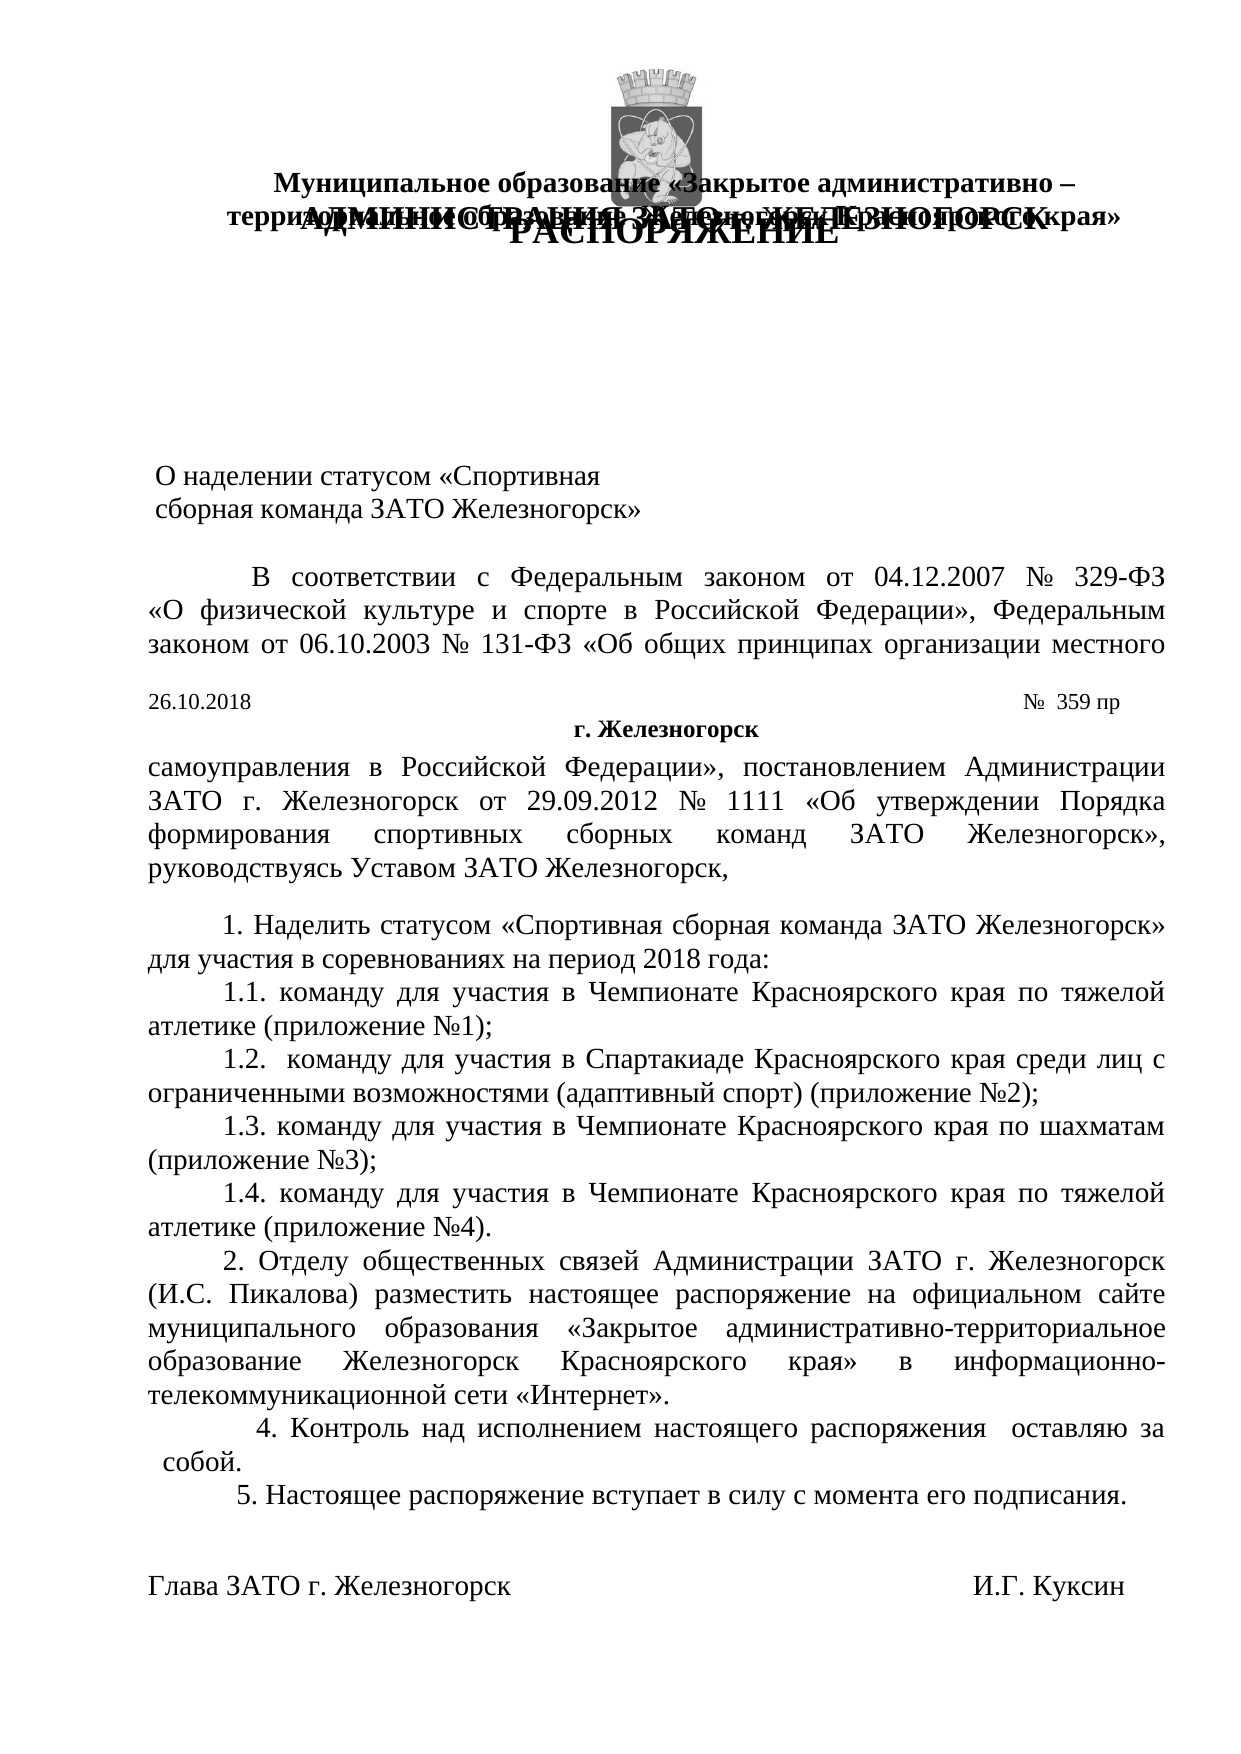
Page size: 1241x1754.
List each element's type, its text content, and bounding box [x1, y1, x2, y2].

text 1. Наделить статусом «Спортивная сборная команда ЗАТО Железногорск» для участия в соревнованиях на период 2018 года: [148, 907, 1166, 974]
text 26.10.2018 № 359 пр [148, 688, 1184, 714]
text Глава ЗАТО г. Железногорск И.Г. Куксин [148, 1568, 1166, 1602]
list 4. Контроль над исполнением настоящего распоряжения оставляю за собой. [162, 1410, 1166, 1477]
text 1.3. команду для участия в Чемпионате Красноярского края по шахматам (приложение №3); [148, 1108, 1166, 1176]
text г. Железногорск [148, 714, 1184, 743]
text 1.4. команду для участия в Чемпионате Красноярского края по тяжелой атлетике (приложение №4). [148, 1176, 1166, 1243]
text 1.2. команду для участия в Спартакиаде Красноярского края среди лиц с ограниченными возможностями (адаптивный спорт) (приложение №2); [148, 1041, 1166, 1108]
list 5. Настоящее распоряжение вступает в силу с момента его подписания. [162, 1477, 1166, 1511]
text Муниципальное образование «Закрытое административно – территориальное образование Железногорск Красноярского края» [158, 165, 1190, 198]
text 2. Отделу общественных связей Администрации ЗАТО г. Железногорск (И.С. Пикалова) разместить настоящее распоряжение на официальном сайте муниципального образования «Закрытое административно-территориальное образование Железногорск Красноярского края» в информационно-телекоммуникационной сети «Интернет». [148, 1243, 1166, 1410]
text В соответствии с Федеральным законом от 04.12.2007 № 329-ФЗ «О физической культуре и спорте в Российской Федерации», Федеральным законом от 06.10.2003 № 131-ФЗ «Об общих принципах организации местного самоуправления в Российской Федерации», постановлением Администрации ЗАТО г. Железногорск от 29.09.2012 № 1111 «Об утверждении Порядка формирования спортивных сборных команд ЗАТО Железногорск», руководствуясь Уставом ЗАТО Железногорск, [148, 559, 1166, 688]
text РАСПОРЯЖЕНИЕ [158, 208, 1190, 251]
text 1.1. команду для участия в Чемпионате Красноярского края по тяжелой атлетике (приложение №1); [148, 974, 1166, 1041]
text сборная команда ЗАТО Железногорск» [148, 492, 1160, 525]
text В соответствии с Федеральным законом от 04.12.2007 № 329-ФЗ «О физической культуре и спорте в Российской Федерации», Федеральным законом от 06.10.2003 № 131-ФЗ «Об общих принципах организации местного самоуправления в Российской Федерации», постановлением Администрации ЗАТО г. Железногорск от 29.09.2012 № 1111 «Об утверждении Порядка формирования спортивных сборных команд ЗАТО Железногорск», руководствуясь Уставом ЗАТО Железногорск, [148, 743, 1166, 883]
text О наделении статусом «Спортивная [148, 458, 1160, 492]
